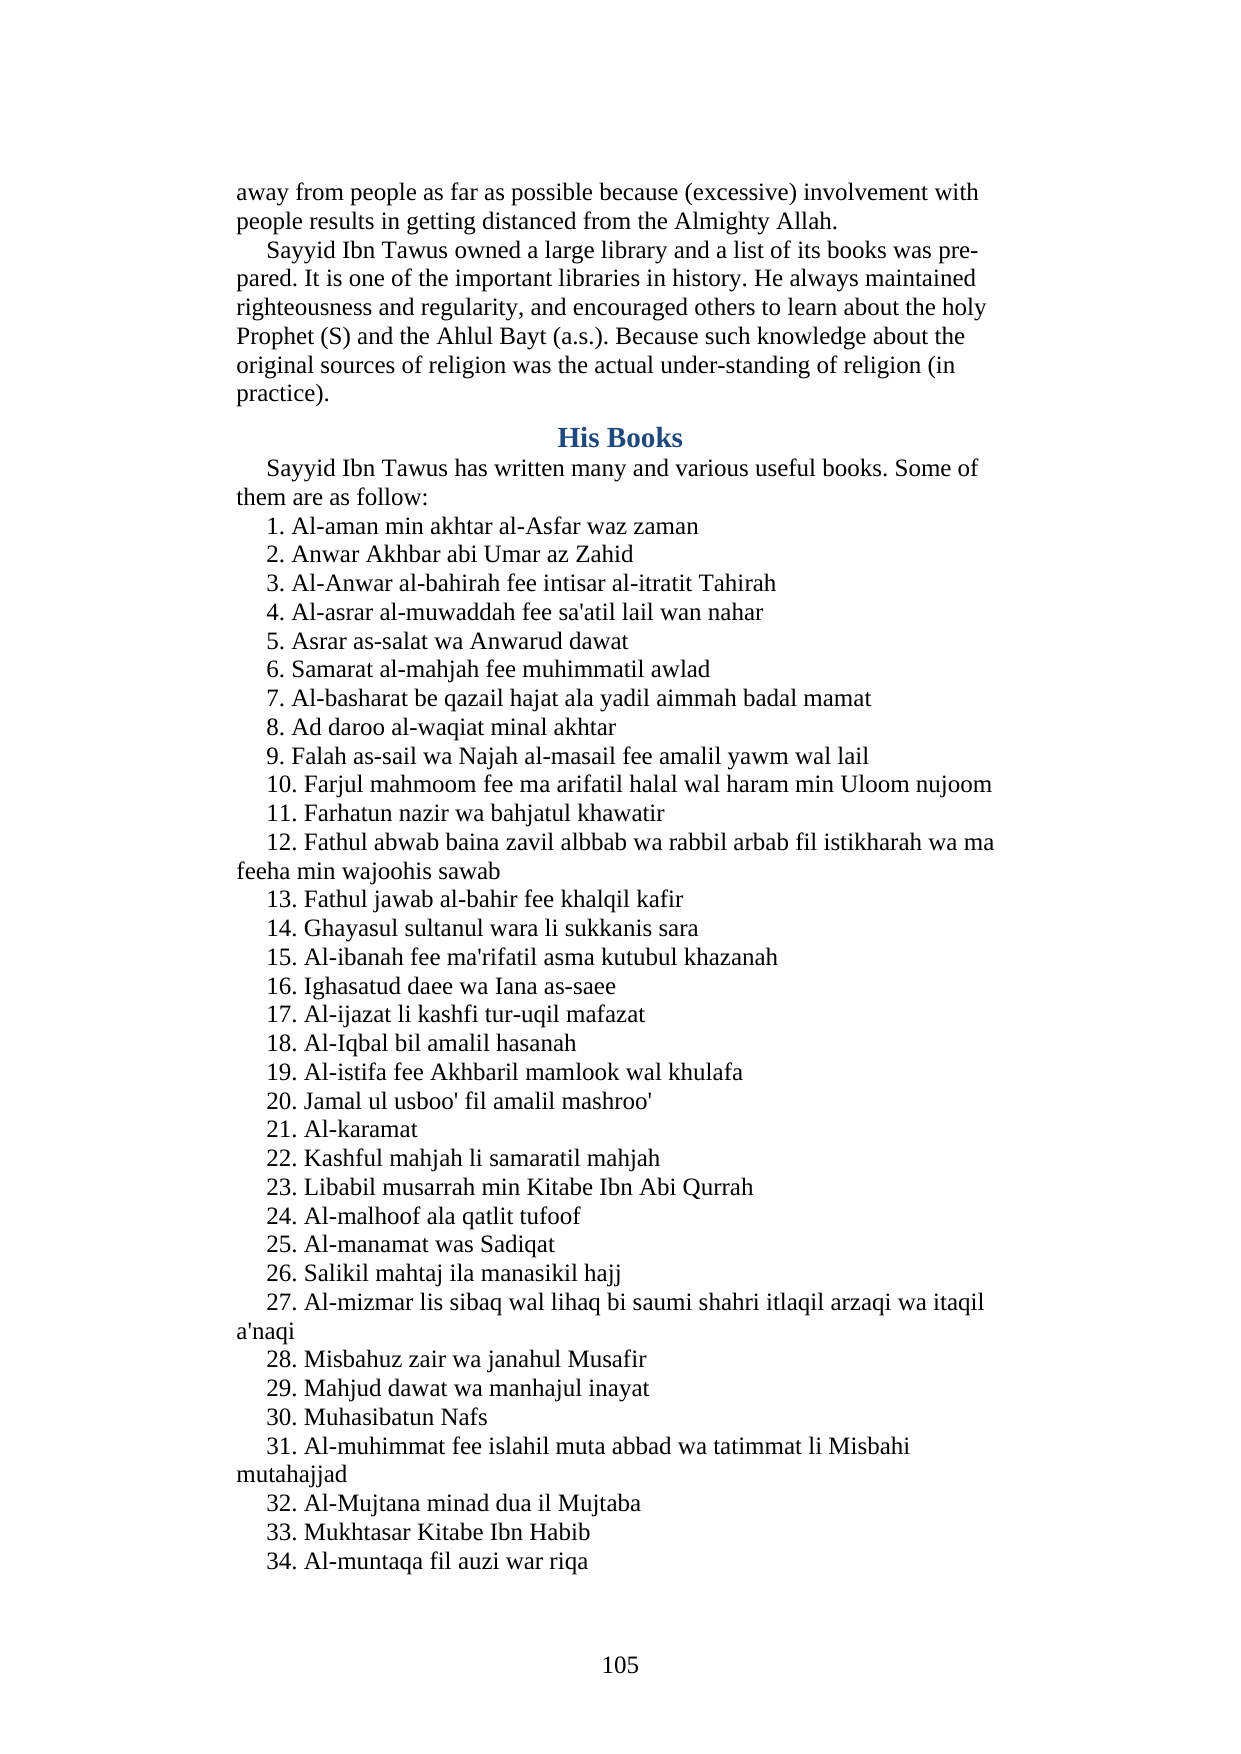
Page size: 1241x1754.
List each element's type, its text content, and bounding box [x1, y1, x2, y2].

text 19. Al-istifa fee Akhbaril mamlook wal khulafa [236, 1057, 1004, 1086]
text 20. Jamal ul usboo' fil amalil mashroo' [236, 1086, 1004, 1114]
text 31. Al-muhimmat fee islahil muta abbad wa tatimmat li Misbahi mutahajjad [236, 1431, 1004, 1488]
text 12. Fathul abwab baina zavil albbab wa rabbil arbab fil istikharah wa ma feeha min wajoohis sawab [236, 827, 1004, 884]
text 23. Libabil musarrah min Kitabe Ibn Abi Qurrah [236, 1172, 1004, 1201]
text 28. Misbahuz zair wa janahul Musafir [236, 1344, 1004, 1373]
text 29. Mahjud dawat wa manhajul inayat [236, 1373, 1004, 1402]
text 6. Samarat al-mahjah fee muhimmatil awlad [236, 654, 1004, 683]
text Sayyid Ibn Tawus has written many and various useful books. Some of them are as follow: [236, 453, 1004, 511]
text 2. Anwar Akhbar abi Umar az Zahid [236, 539, 1004, 568]
text 22. Kashful mahjah li samaratil mahjah [236, 1143, 1004, 1172]
text 10. Farjul mahmoom fee ma arifatil halal wal haram min Uloom nujoom [236, 769, 1004, 798]
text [236, 177, 1004, 235]
text 32. Al-Mujtana minad dua il Mujtaba [236, 1488, 1004, 1517]
text 7. Al-basharat be qazail hajat ala yadil aimmah badal mamat [236, 683, 1004, 712]
text 5. Asrar as-salat wa Anwarud dawat [236, 626, 1004, 654]
text 26. Salikil mahtaj ila manasikil hajj [236, 1258, 1004, 1287]
text 27. Al-mizmar lis sibaq wal lihaq bi saumi shahri itlaqil arzaqi wa itaqil a'naqi [236, 1287, 1004, 1344]
text 1. Al-aman min akhtar al-Asfar waz zaman [236, 511, 1004, 539]
text 15. Al-ibanah fee ma'rifatil asma kutubul khazanah [236, 942, 1004, 971]
text 34. Al-muntaqa fil auzi war riqa [236, 1546, 1004, 1574]
text 11. Farhatun nazir wa bahjatul khawatir [236, 798, 1004, 827]
text 17. Al-ijazat li kashfi tur-uqil mafazat [236, 999, 1004, 1028]
text 13. Fathul jawab al-bahir fee khalqil kafir [236, 884, 1004, 913]
text 18. Al-Iqbal bil amalil hasanah [236, 1028, 1004, 1057]
text 21. Al-karamat [236, 1114, 1004, 1143]
text 4. Al-asrar al-muwaddah fee sa'atil lail wan nahar [236, 597, 1004, 626]
subtitle His Books [236, 420, 1004, 453]
text 3. Al-Anwar al-bahirah fee intisar al-itratit Tahirah [236, 568, 1004, 597]
text 16. Ighasatud daee wa Iana as-saee [236, 971, 1004, 999]
text 24. Al-malhoof ala qatlit tufoof [236, 1201, 1004, 1229]
text 9. Falah as-sail wa Najah al-masail fee amalil yawm wal lail [236, 741, 1004, 769]
text 14. Ghayasul sultanul wara li sukkanis sara [236, 913, 1004, 942]
text 25. Al-manamat was Sadiqat [236, 1229, 1004, 1258]
text 33. Mukhtasar Kitabe Ibn Habib [236, 1517, 1004, 1546]
text 8. Ad daroo al-waqiat minal akhtar [236, 712, 1004, 741]
text 30. Muhasibatun Nafs [236, 1402, 1004, 1431]
text Sayyid Ibn Tawus owned a large library and a list of its books was pre-pared. It is one of the important libraries in history. He always maintained righteousness and regularity, and encouraged others to learn about the holy Prophet (S) and the Ahlul Bayt (a.s.). Because such knowledge about the original sources of religion was the actual under-standing of religion (in practice). [236, 235, 1004, 407]
